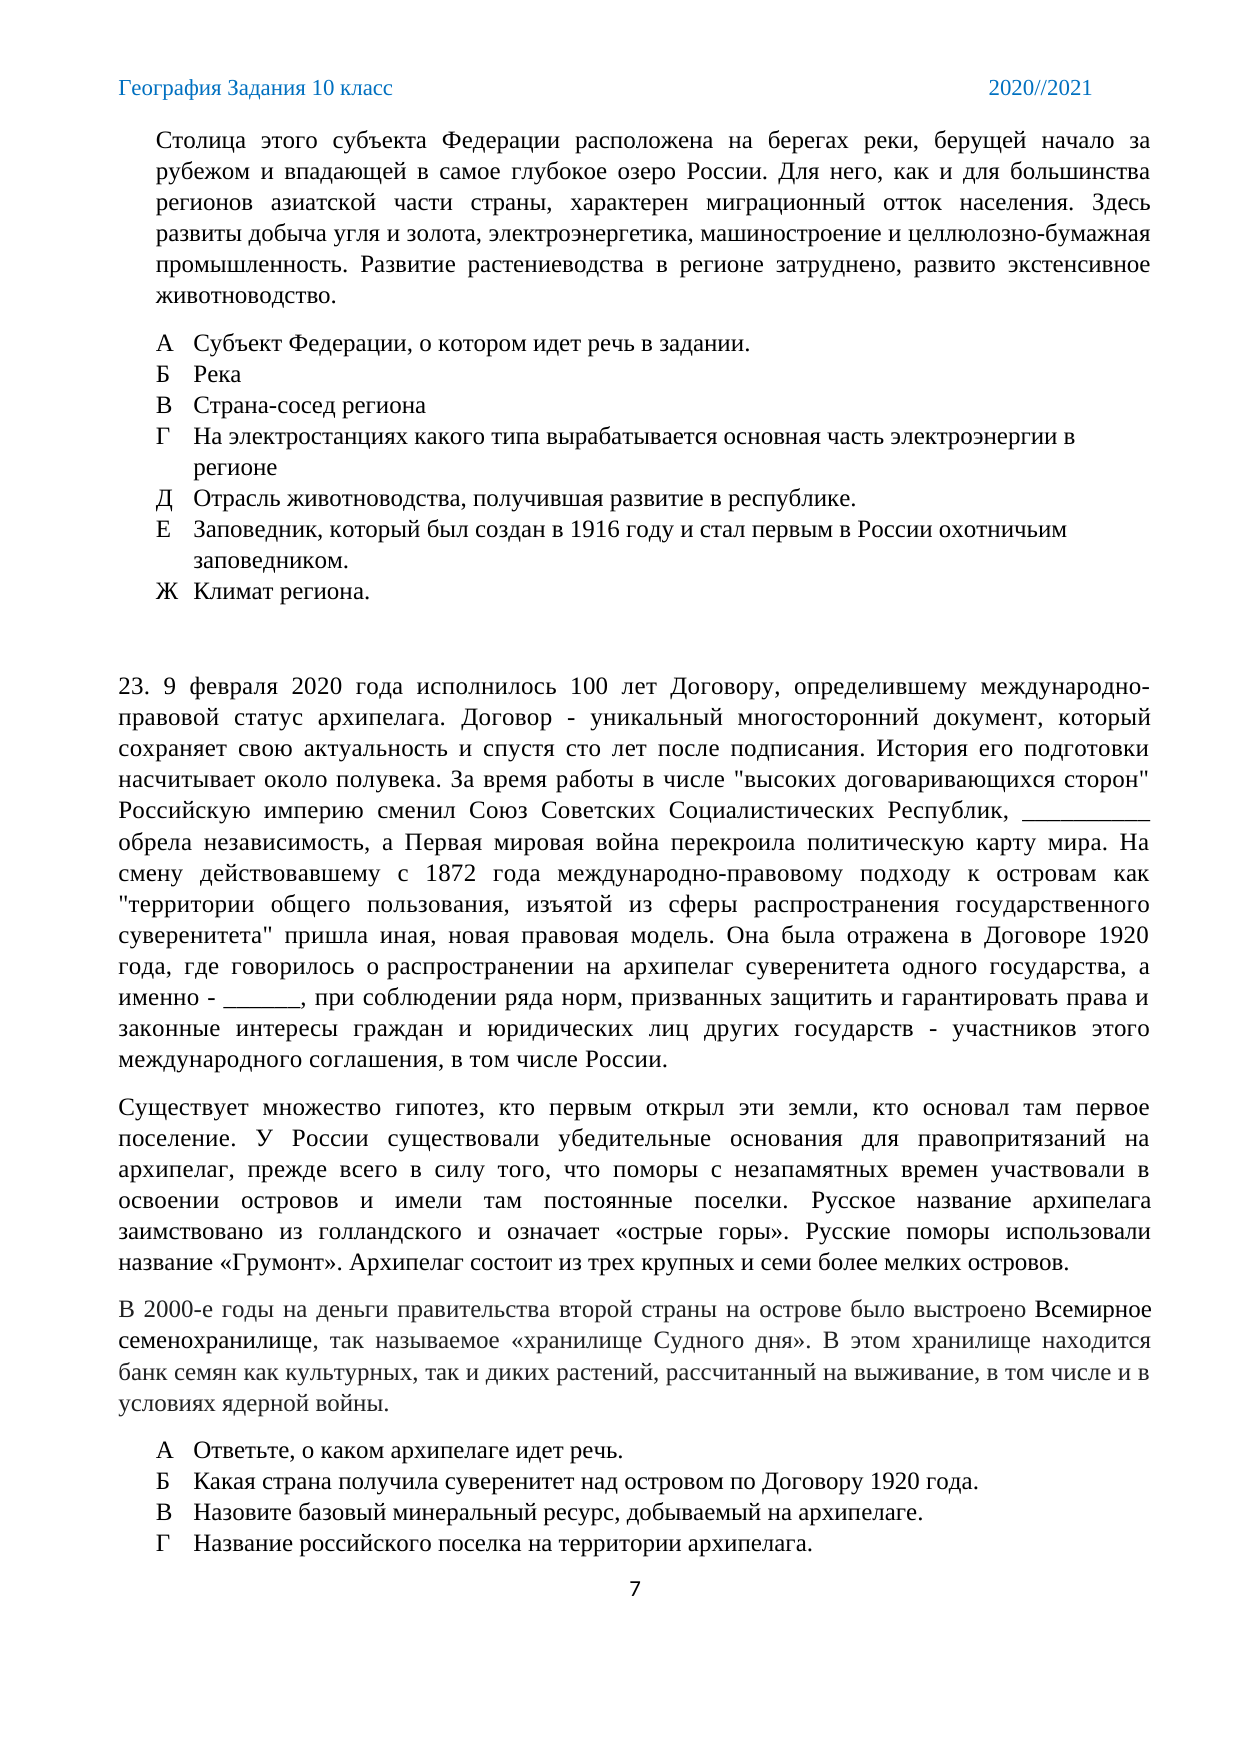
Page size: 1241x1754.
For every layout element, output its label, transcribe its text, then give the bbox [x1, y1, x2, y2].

text 23. 9 февраля 2020 года исполнилось 100 лет Договору, определившему международно-правовой статус архипелага. Договор - уникальный многосторонний документ, который сохраняет свою актуальность и спустя сто лет после подписания. История его подготовки насчитывает около полувека. За время работы в числе "высоких договаривающихся сторон" Российскую империю сменил Союз Советских Социалистических Республик, __________ обрела независимость, а Первая мировая война перекроила политическую карту мира. На смену действовавшему с 1872 года международно-правовому подходу к островам как "территории общего пользования, изъятой из сферы распространения государственного суверенитета" пришла иная, новая правовая модель. Она была отражена в Договоре 1920 года, где говорилось о распространении на архипелаг суверенитета одного государства, а именно - ______, при соблюдении ряда норм, призванных защитить и гарантировать права и законные интересы граждан и юридических лиц других государств - участников этого международного соглашения, в том числе России. [118, 671, 1152, 1073]
text Существует множество гипотез, кто первым открыл эти земли, кто основал там первое поселение. У России существовали убедительные основания для правопритязаний на архипелаг, прежде всего в силу того, что поморы с незапамятных времен участвовали в освоении островов и имели там постоянные поселки. Русское название архипелага заимствовано из голландского и означает «острые горы». Русские поморы использовали название «Грумонт». Архипелаг состоит из трех крупных и семи более мелких островов. [118, 1092, 1152, 1276]
list Климат региона. [156, 576, 1152, 605]
list Какая страна получила суверенитет над островом по Договору 1920 года. [156, 1466, 1152, 1495]
list Страна-сосед региона [156, 390, 1152, 418]
list Субъект Федерации, о котором идет речь в задании. [156, 328, 1152, 356]
text Столица этого субъекта Федерации расположена на берегах реки, берущей начало за рубежом и впадающей в самое глубокое озеро России. Для него, как и для большинства регионов азиатской части страны, характерен миграционный отток населения. Здесь развиты добыча угля и золота, электроэнергетика, машиностроение и целлюлозно-бумажная промышленность. Развитие растениеводства в регионе затруднено, развито экстенсивное животноводство. [156, 125, 1152, 309]
list Заповедник, который был создан в 1916 году и стал первым в России охотничьим заповедником. [156, 514, 1152, 574]
list Назовите базовый минеральный ресурс, добываемый на архипелаге. [156, 1497, 1152, 1526]
list Ответьте, о каком архипелаге идет речь. [156, 1435, 1152, 1464]
list Отрасль животноводства, получившая развитие в республике. [156, 483, 1152, 512]
list Название российского поселка на территории архипелага. [156, 1528, 1152, 1557]
text В 2000-е годы на деньги правительства второй страны на острове было выстроено Всемирное семенохранилище, так называемое «хранилище Судного дня». В этом хранилище находится банк семян как культурных, так и диких растений, рассчитанный на выживание, в том числе и в условиях ядерной войны. [118, 1385, 1152, 1416]
list На электростанциях какого типа вырабатывается основная часть электроэнергии в регионе [156, 421, 1152, 481]
list Река [156, 359, 1152, 387]
